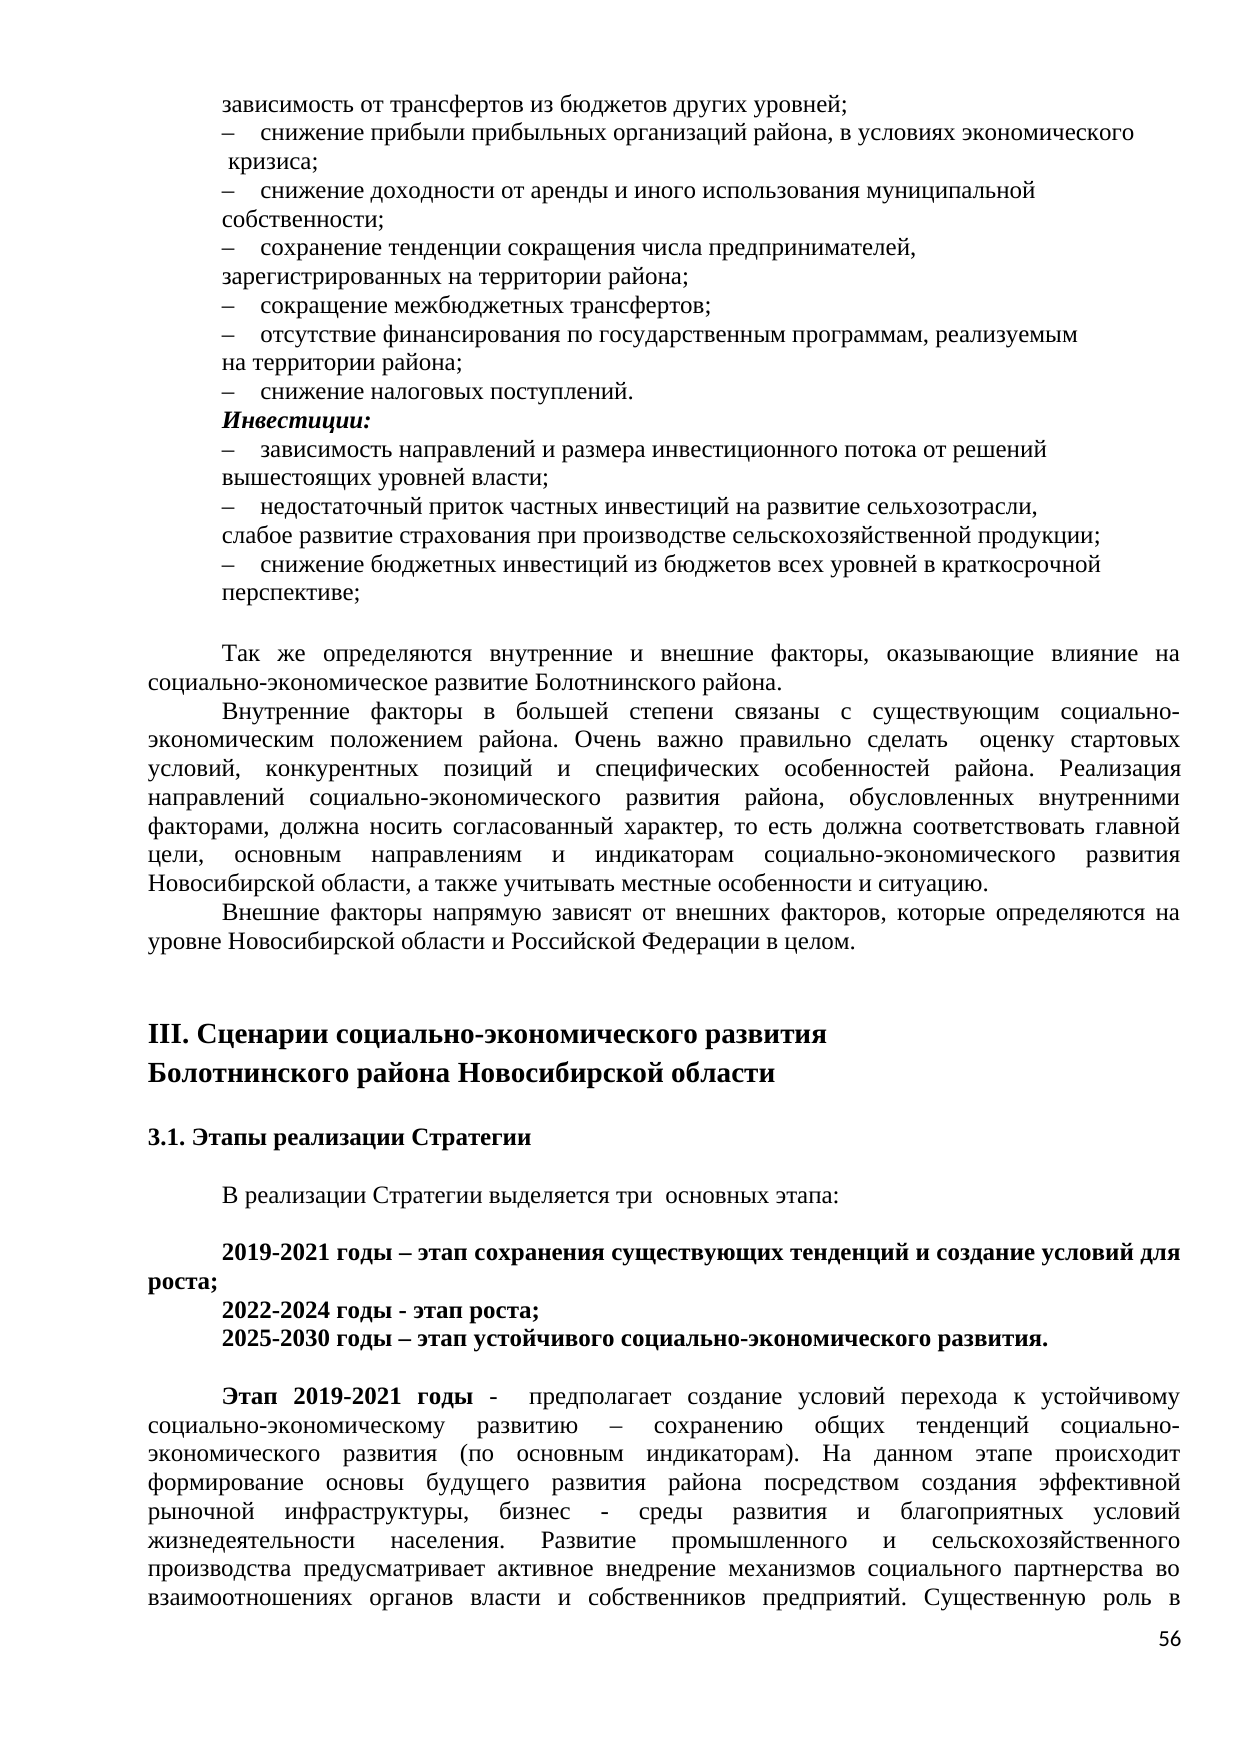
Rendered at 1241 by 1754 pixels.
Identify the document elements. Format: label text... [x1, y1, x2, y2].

text 3.1. Этапы реализации Стратегии [148, 1122, 1152, 1151]
text Внешние факторы напрямую зависят от внешних факторов, которые определяются на уровне Новосибирской области и Российской Федерации в целом. [148, 897, 1181, 954]
text Внутренние факторы в большей степени связаны с существующим социально-экономическим положением района. Очень важно правильно сделать оценку стартовых условий, конкурентных позиций и специфических особенностей района. Реализация направлений социально-экономического развития района, обусловленных внутренними факторами, должна носить согласованный характер, то есть должна соответствовать главной цели, основным направлениям и индикаторам социально-экономического развития Новосибирской области, а также учитывать местные особенности и ситуацию. [148, 696, 1181, 897]
text 2025-2030 годы – этап устойчивого социально-экономического развития. [148, 1323, 1181, 1352]
subtitle Болотнинского района Новосибирской области [148, 1055, 1152, 1088]
text 2019-2021 годы – этап сохранения существующих тенденций и создание условий для роста; [148, 1237, 1181, 1295]
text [148, 1381, 1181, 1611]
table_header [136, 89, 1240, 606]
text В реализации Стратегии выделяется три основных этапа: [148, 1180, 1181, 1208]
text 2022-2024 годы - этап роста; [148, 1295, 1181, 1323]
text Так же определяются внутренние и внешние факторы, оказывающие влияние на социально-экономическое развитие Болотнинского района. [148, 638, 1181, 696]
subtitle III. Сценарии социально-экономического развития [148, 1016, 1152, 1050]
